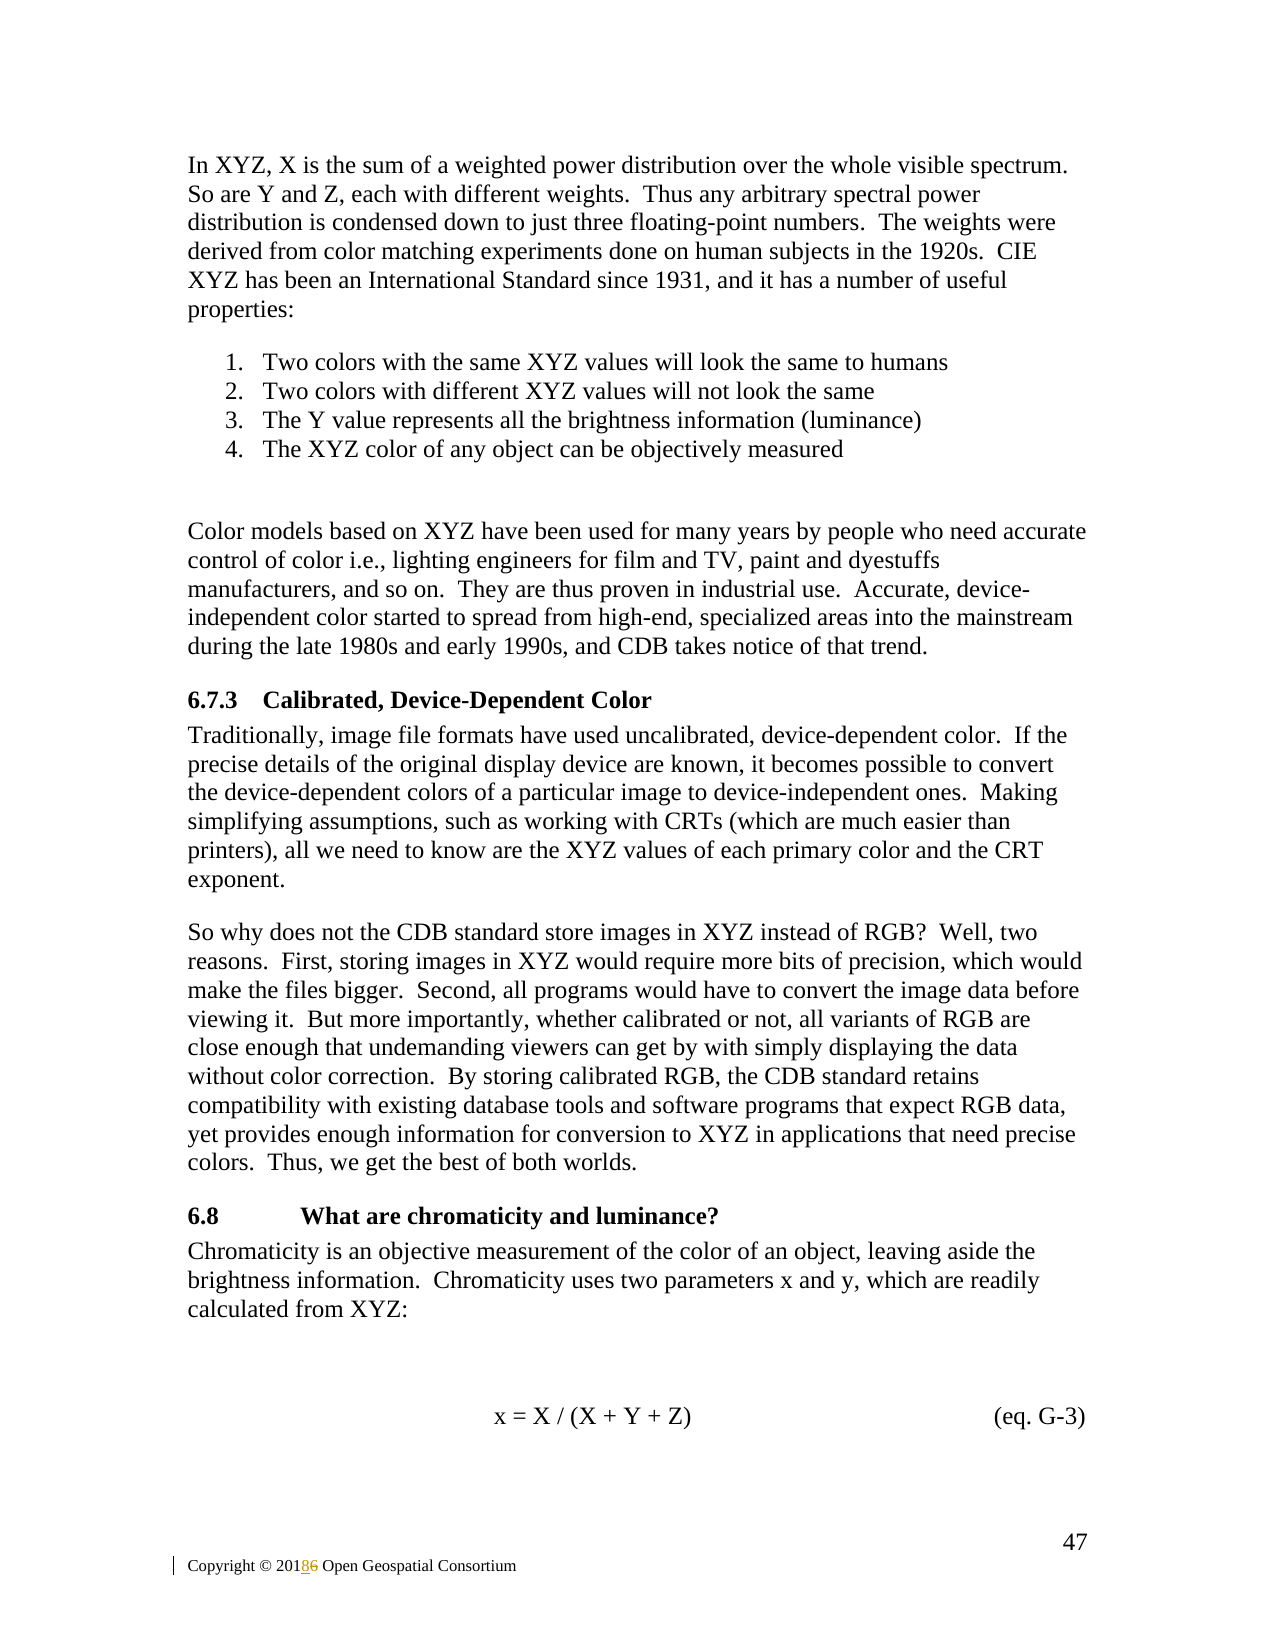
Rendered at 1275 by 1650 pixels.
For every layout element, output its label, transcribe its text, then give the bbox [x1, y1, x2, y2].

list The XYZ color of any object can be objectively measured [225, 434, 1087, 462]
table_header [289, 1401, 896, 1455]
text Traditionally, image file formats have used uncalibrated, device-dependent color. If the precise details of the original display device are known, it becomes possible to convert the device-dependent colors of a particular image to device-independent ones. Making simplifying assumptions, such as working with CRTs (which are much easier than printers), all we need to know are the XYZ values of each primary color and the CRT exponent. [187, 720, 1087, 892]
list The Y value represents all the brightness information (luminance) [225, 405, 1087, 434]
text Chromaticity is an objective measurement of the color of an object, leaving aside the brightness information. Chromaticity uses two parameters x and y, which are readily calculated from XYZ: [187, 1236, 1087, 1322]
subtitle What are chromaticity and luminance? [187, 1201, 1087, 1230]
list Two colors with different XYZ values will not look the same [225, 376, 1087, 405]
subtitle Calibrated, Device-Dependent Color [187, 685, 1087, 714]
text Color models based on XYZ have been used for many years by people who need accurate control of color i.e., lighting engineers for film and TV, paint and dyestuffs manufacturers, and so on. They are thus proven in industrial use. Accurate, device-independent color started to spread from high-end, specialized areas into the mainstream during the late 1980s and early 1990s, and CDB takes notice of that trend. [187, 516, 1087, 660]
list Two colors with the same XYZ values will look the same to humans [225, 347, 1087, 376]
text So why does not the CDB standard store images in XYZ instead of RGB? Well, two reasons. First, storing images in XYZ would require more bits of precision, which would make the files bigger. Second, all programs would have to convert the image data before viewing it. But more importantly, whether calibrated or not, all variants of RGB are close enough that undemanding viewers can get by with simply displaying the data without color correction. By storing calibrated RGB, the CDB standard retains compatibility with existing database tools and software programs that expect RGB data, yet provides enough information for conversion to XYZ in applications that need precise colors. Thus, we get the best of both worlds. [187, 917, 1087, 1176]
table_header (eq. G-3) [896, 1401, 1099, 1455]
text In XYZ, X is the sum of a weighted power distribution over the whole visible spectrum. So are Y and Z, each with different weights. Thus any arbitrary spectral power distribution is condensed down to just three floating-point numbers. The weights were derived from color matching experiments done on human subjects in the 1920s. CIE XYZ has been an International Standard since 1931, and it has a number of useful properties: [187, 150, 1087, 322]
